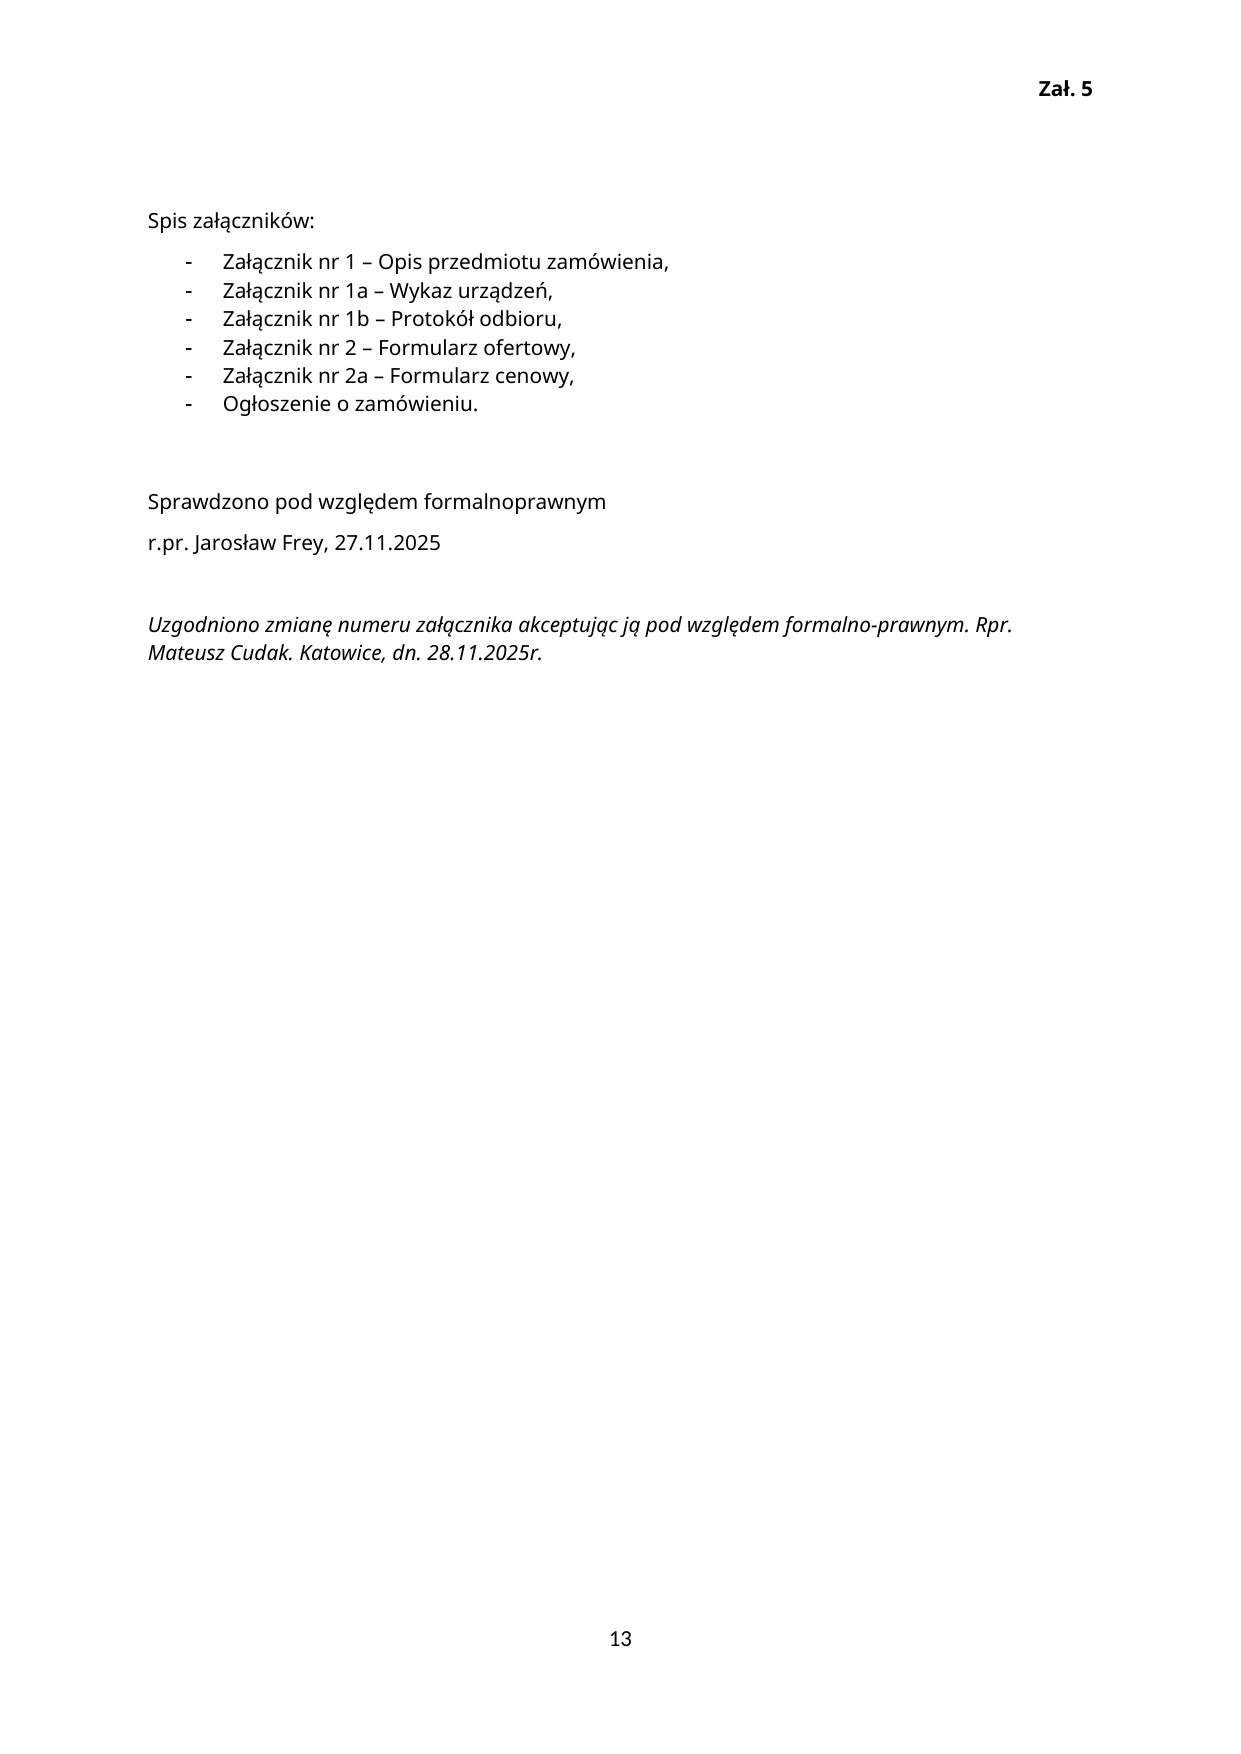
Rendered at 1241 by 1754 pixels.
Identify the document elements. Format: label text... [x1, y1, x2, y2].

list Załącznik nr 1b – Protokół odbioru, [185, 304, 1092, 333]
list Załącznik nr 1a – Wykaz urządzeń, [185, 276, 1092, 304]
text Uzgodniono zmianę numeru załącznika akceptując ją pod względem formalno-prawnym. Rpr. Mateusz Cudak. Katowice, dn. 28.11.2025r. [148, 610, 1092, 667]
text r.pr. Jarosław Frey, 27.11.2025 [148, 528, 1092, 557]
list Załącznik nr 2a – Formularz cenowy, [185, 361, 1092, 389]
text Sprawdzono pod względem formalnoprawnym [148, 487, 1092, 516]
list Załącznik nr 2 – Formularz ofertowy, [185, 333, 1092, 361]
list Załącznik nr 1 – Opis przedmiotu zamówienia, [185, 247, 1092, 276]
text Spis załączników: [148, 206, 1092, 235]
list Ogłoszenie o zamówieniu. [185, 389, 1092, 418]
